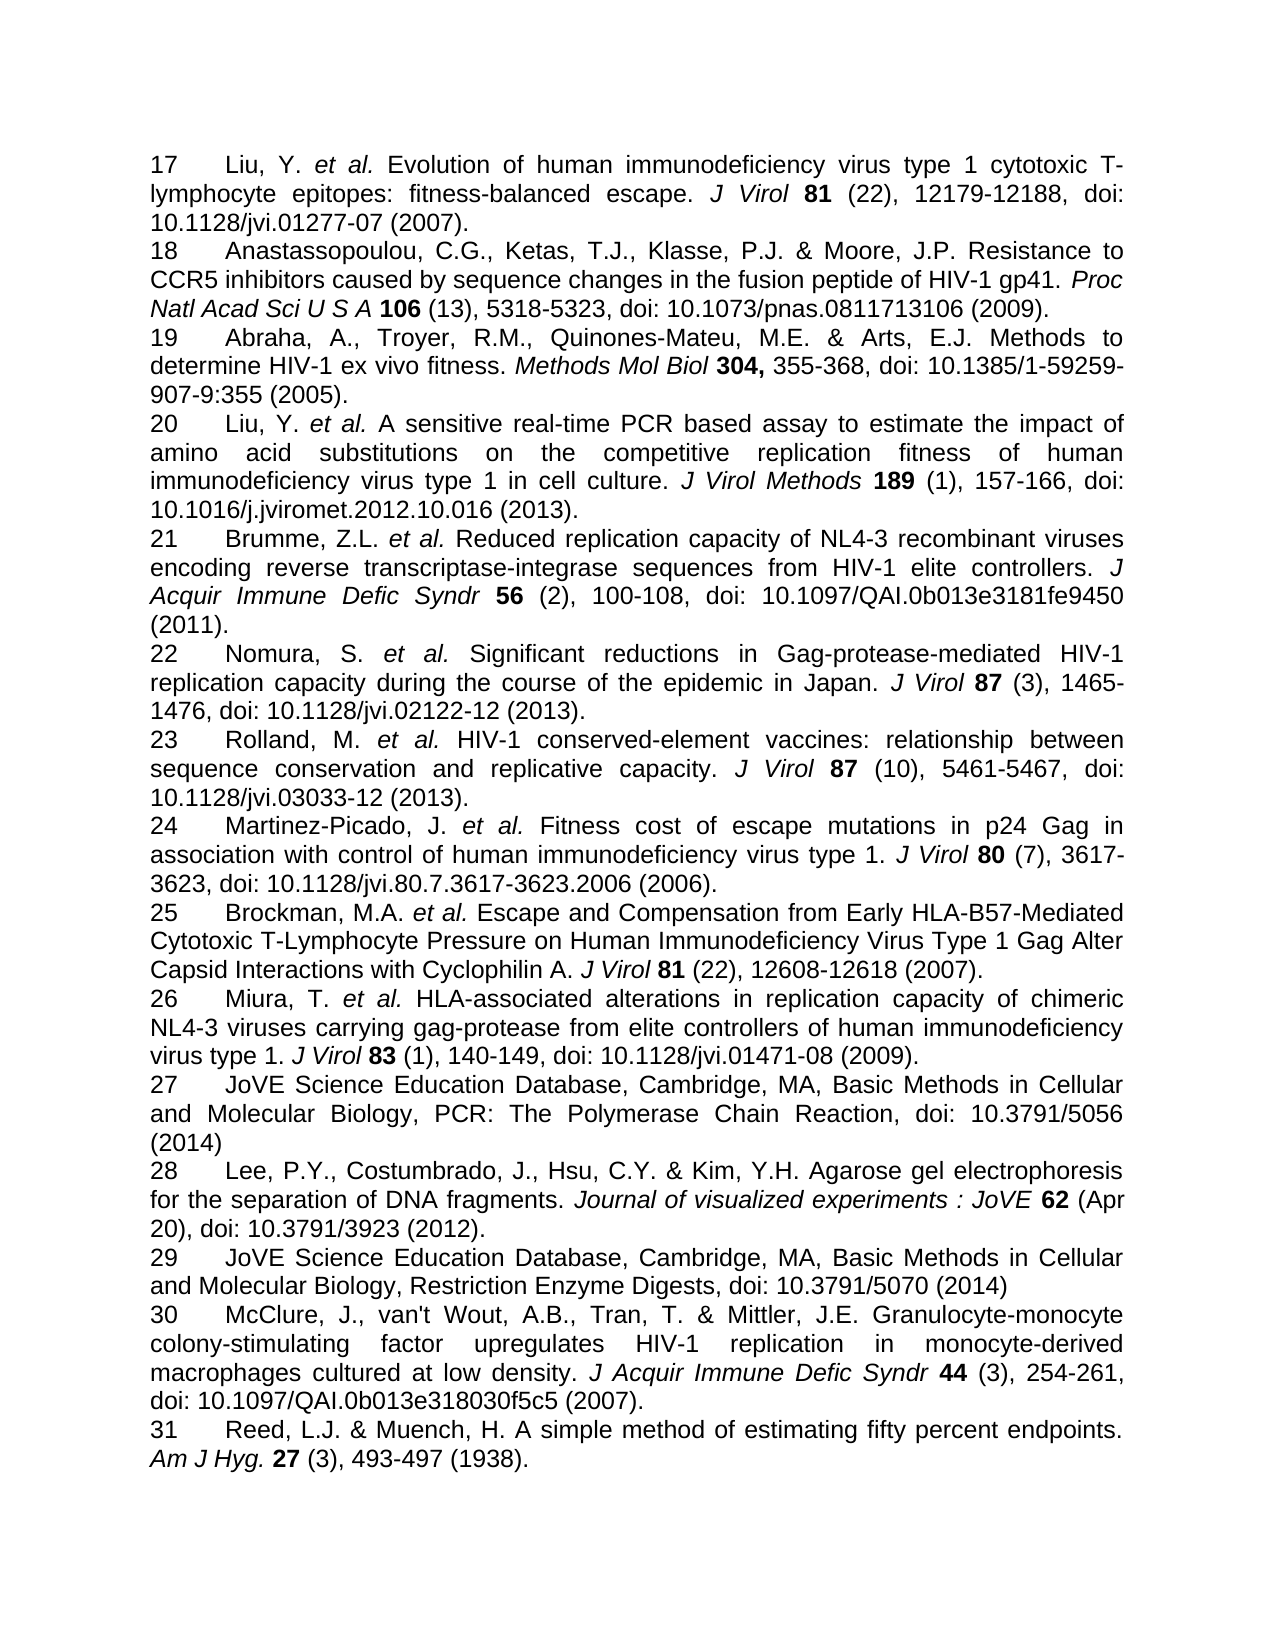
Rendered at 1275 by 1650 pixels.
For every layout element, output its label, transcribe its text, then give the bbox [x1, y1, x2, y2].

text 22 Nomura, S. et al. Significant reductions in Gag-protease-mediated HIV-1 replication capacity during the course of the epidemic in Japan. J Virol 87 (3), 1465-1476, doi: 10.1128/jvi.02122-12 (2013). [150, 639, 1125, 725]
text 25 Brockman, M.A. et al. Escape and Compensation from Early HLA-B57-Mediated Cytotoxic T-Lymphocyte Pressure on Human Immunodeficiency Virus Type 1 Gag Alter Capsid Interactions with Cyclophilin A. J Virol 81 (22), 12608-12618 (2007). [150, 897, 1125, 984]
text 26 Miura, T. et al. HLA-associated alterations in replication capacity of chimeric NL4-3 viruses carrying gag-protease from elite controllers of human immunodeficiency virus type 1. J Virol 83 (1), 140-149, doi: 10.1128/jvi.01471-08 (2009). [150, 984, 1125, 1070]
text 29 JoVE Science Education Database, Cambridge, MA, Basic Methods in Cellular and Molecular Biology, Restriction Enzyme Digests, doi: 10.3791/5070 (2014) [150, 1242, 1125, 1300]
text 27 JoVE Science Education Database, Cambridge, MA, Basic Methods in Cellular and Molecular Biology, PCR: The Polymerase Chain Reaction, doi: 10.3791/5056 (2014) [150, 1070, 1125, 1156]
text 18 Anastassopoulou, C.G., Ketas, T.J., Klasse, P.J. & Moore, J.P. Resistance to CCR5 inhibitors caused by sequence changes in the fusion peptide of HIV-1 gp41. Proc Natl Acad Sci U S A 106 (13), 5318-5323, doi: 10.1073/pnas.0811713106 (2009). [150, 236, 1125, 322]
text 30 McClure, J., van't Wout, A.B., Tran, T. & Mittler, J.E. Granulocyte-monocyte colony-stimulating factor upregulates HIV-1 replication in monocyte-derived macrophages cultured at low density. J Acquir Immune Defic Syndr 44 (3), 254-261, doi: 10.1097/QAI.0b013e318030f5c5 (2007). [150, 1300, 1125, 1415]
text 19 Abraha, A., Troyer, R.M., Quinones-Mateu, M.E. & Arts, E.J. Methods to determine HIV-1 ex vivo fitness. Methods Mol Biol 304, 355-368, doi: 10.1385/1-59259-907-9:355 (2005). [150, 322, 1125, 409]
text 20 Liu, Y. et al. A sensitive real-time PCR based assay to estimate the impact of amino acid substitutions on the competitive replication fitness of human immunodeficiency virus type 1 in cell culture. J Virol Methods 189 (1), 157-166, doi: 10.1016/j.jviromet.2012.10.016 (2013). [150, 409, 1125, 524]
text 17 Liu, Y. et al. Evolution of human immunodeficiency virus type 1 cytotoxic T-lymphocyte epitopes: fitness-balanced escape. J Virol 81 (22), 12179-12188, doi: 10.1128/jvi.01277-07 (2007). [150, 150, 1125, 236]
text 31 Reed, L.J. & Muench, H. A simple method of estimating fifty percent endpoints. Am J Hyg. 27 (3), 493-497 (1938). [150, 1415, 1125, 1472]
text 28 Lee, P.Y., Costumbrado, J., Hsu, C.Y. & Kim, Y.H. Agarose gel electrophoresis for the separation of DNA fragments. Journal of visualized experiments : JoVE 62 (Apr 20), doi: 10.3791/3923 (2012). [150, 1156, 1125, 1242]
text 21 Brumme, Z.L. et al. Reduced replication capacity of NL4-3 recombinant viruses encoding reverse transcriptase-integrase sequences from HIV-1 elite controllers. J Acquir Immune Defic Syndr 56 (2), 100-108, doi: 10.1097/QAI.0b013e3181fe9450 (2011). [150, 524, 1125, 639]
text 23 Rolland, M. et al. HIV-1 conserved-element vaccines: relationship between sequence conservation and replicative capacity. J Virol 87 (10), 5461-5467, doi: 10.1128/jvi.03033-12 (2013). [150, 725, 1125, 811]
text 24 Martinez-Picado, J. et al. Fitness cost of escape mutations in p24 Gag in association with control of human immunodeficiency virus type 1. J Virol 80 (7), 3617-3623, doi: 10.1128/jvi.80.7.3617-3623.2006 (2006). [150, 811, 1125, 897]
